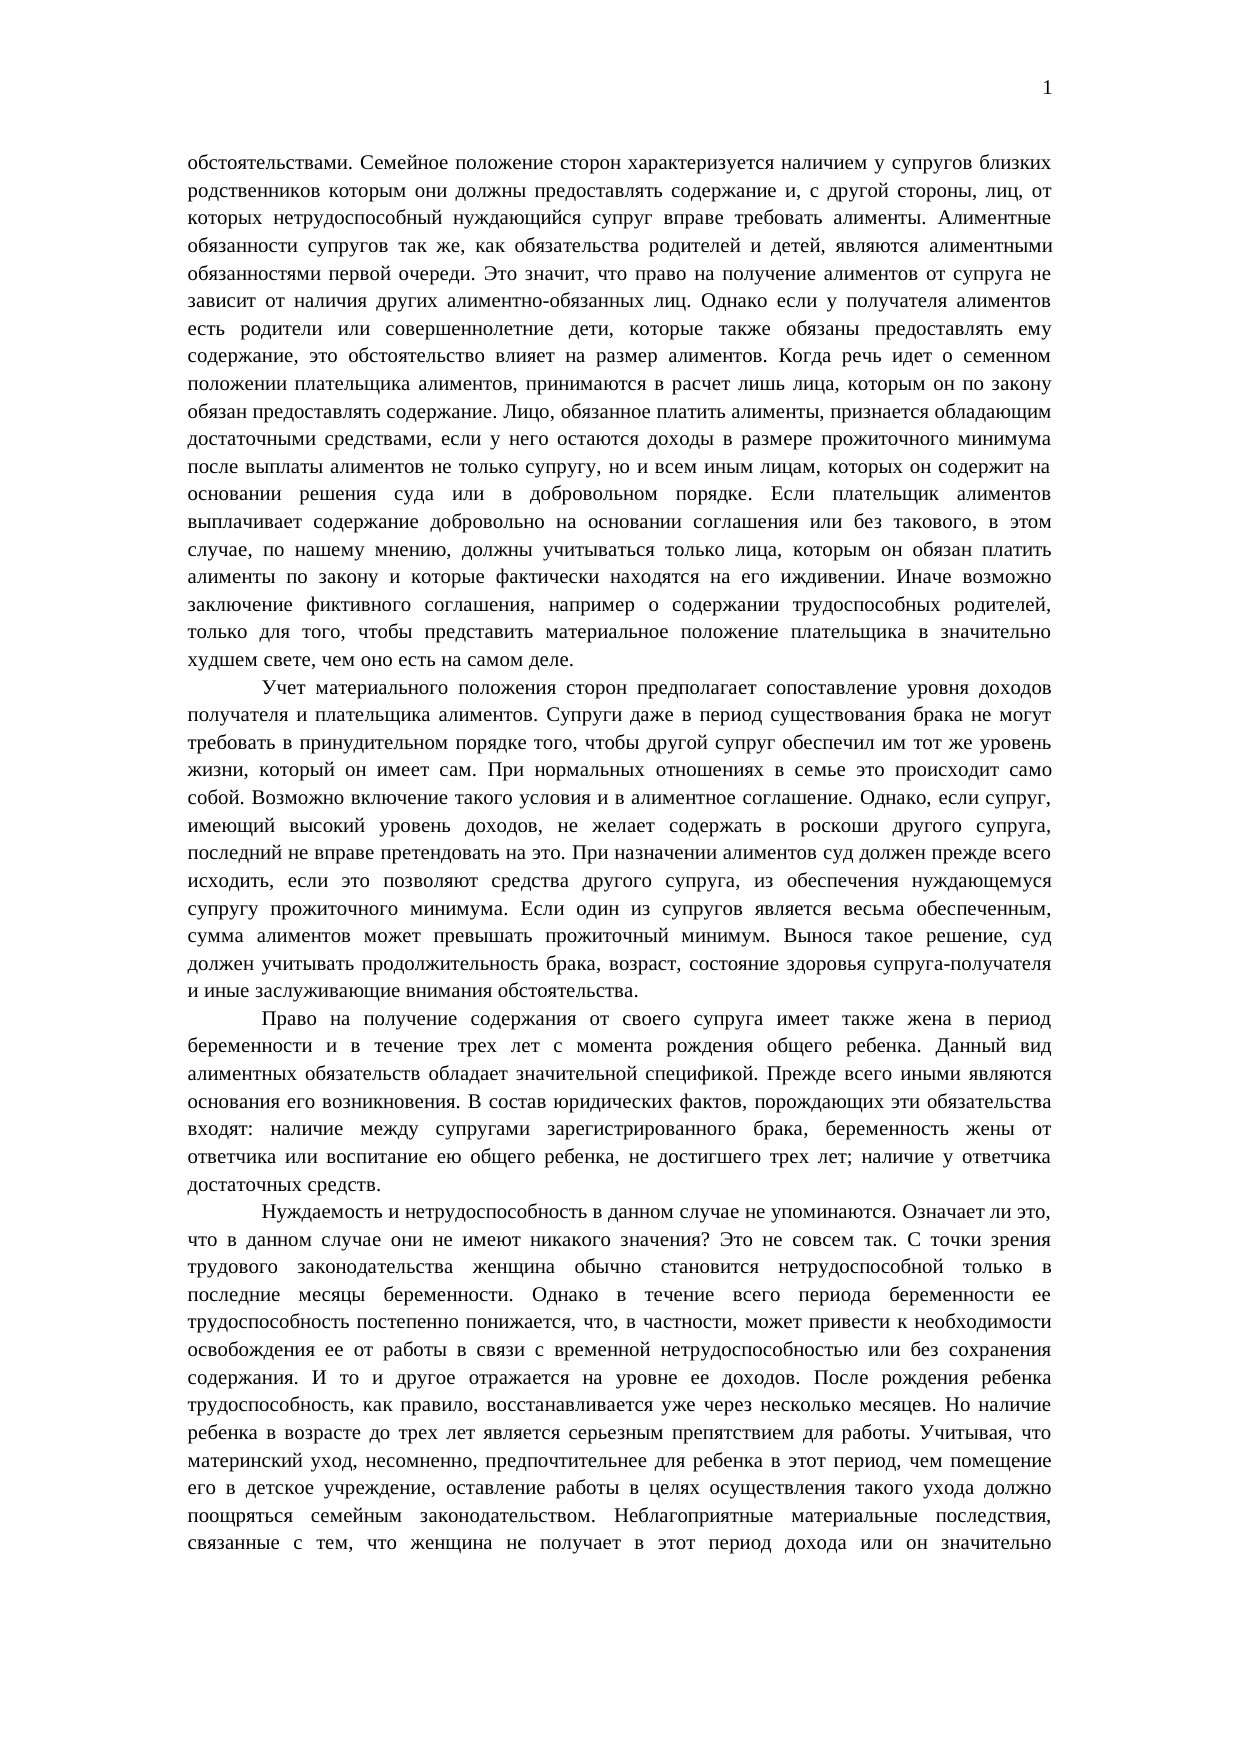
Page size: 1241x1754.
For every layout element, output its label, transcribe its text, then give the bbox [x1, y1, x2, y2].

text Учет материального положения сторон предполагает сопоставление уровня доходов получателя и плательщика алиментов. Супруги даже в период существования брака не могут требовать в принудительном порядке того, чтобы другой супруг обеспечил им тот же уровень жизни, который он имеет сам. При нормальных отношениях в семье это происходит само собой. Возможно включение такого условия и в алиментное соглашение. Однако, если супруг, имеющий высокий уровень доходов, не желает содержать в роскоши другого супруга, последний не вправе претендовать на это. При назначении алиментов суд должен прежде всего исходить, если это позволяют средства другого супруга, из обеспечения нуждающемуся супругу прожиточного минимума. Если один из супругов является весьма обеспеченным, сумма алиментов может превышать прожиточный минимум. Вынося такое решение, суд должен учитывать продолжительность брака, возраст, состояние здоровья супруга-получателя и иные заслуживающие внимания обстоятельства. [187, 674, 1053, 1002]
text Право на получение содержания от своего супруга имеет также жена в период беременности и в течение трех лет с момента рождения общего ребенка. Данный вид алиментных обязательств обладает значительной спецификой. Прежде всего иными являются основания его возникновения. В состав юридических фактов, порождающих эти обязательства входят: наличие между супругами зарегистрированного брака, беременность жены от ответчика или воспитание ею общего ребенка, не достигшего трех лет; наличие у ответчика достаточных средств. [187, 1006, 1053, 1195]
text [187, 150, 1053, 671]
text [187, 1199, 1053, 1554]
